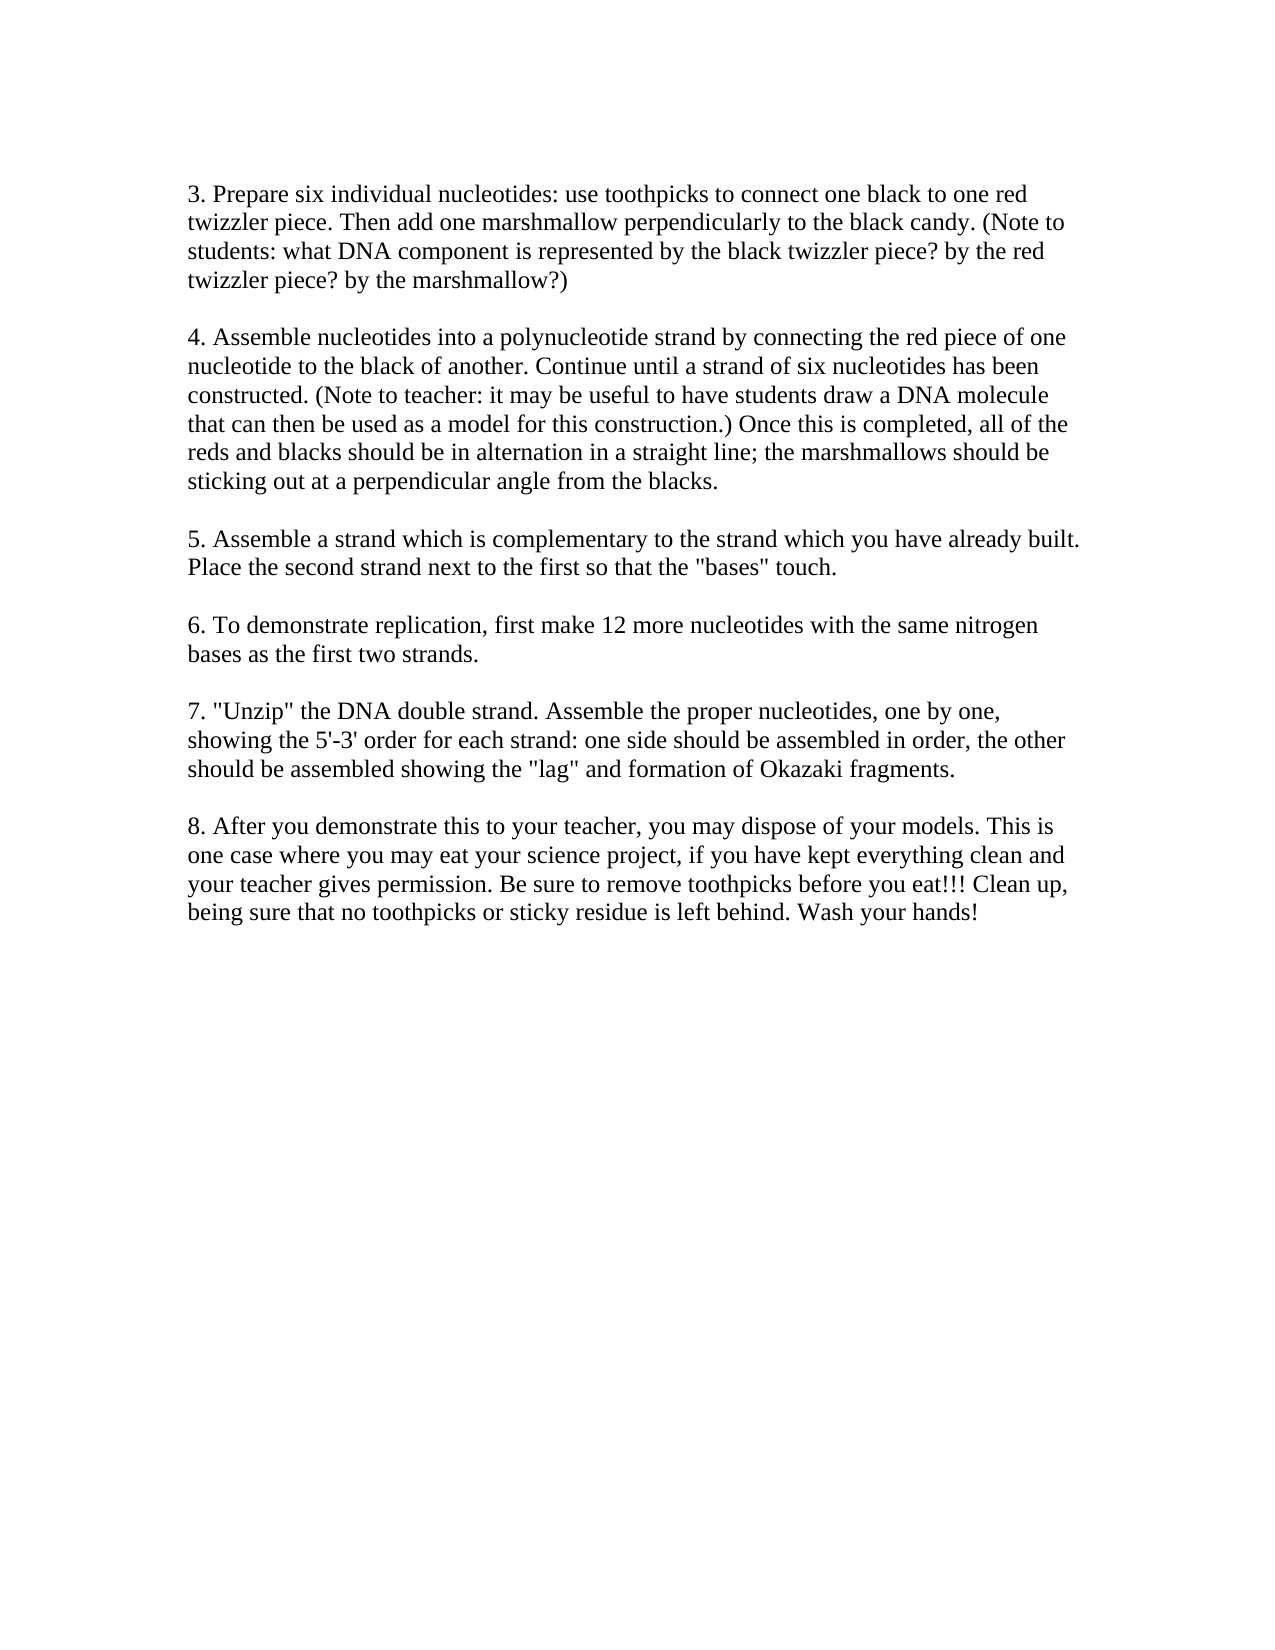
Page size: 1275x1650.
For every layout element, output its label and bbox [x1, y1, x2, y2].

text [187, 150, 1087, 926]
